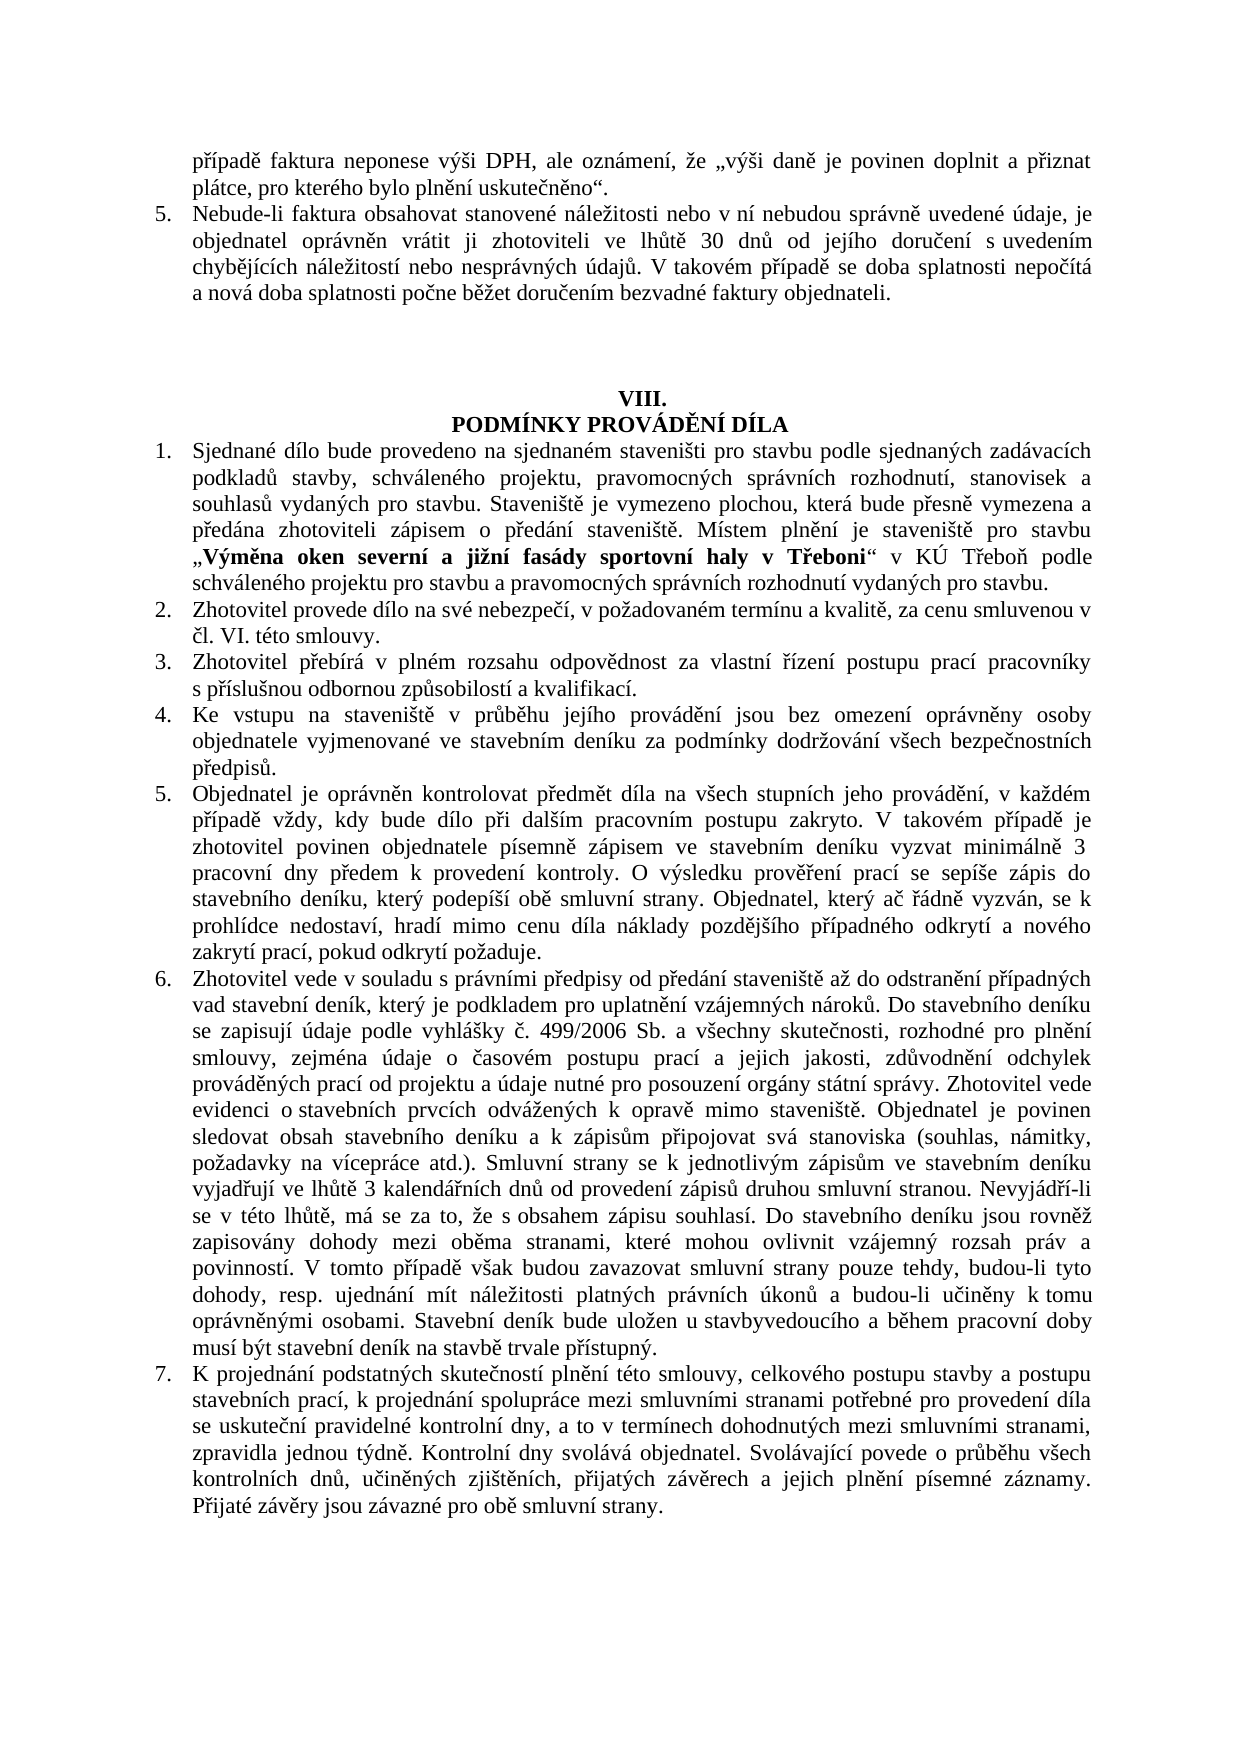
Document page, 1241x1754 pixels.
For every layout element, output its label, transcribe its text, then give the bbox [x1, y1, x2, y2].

list Nebude-li faktura obsahovat stanovené náležitosti nebo v ní nebudou správně uvedené údaje, je objednatel oprávněn vrátit ji zhotoviteli ve lhůtě 30 dnů od jejího doručení s uvedením chybějících náležitostí nebo nesprávných údajů. V takovém případě se doba splatnosti nepočítá a nová doba splatnosti počne běžet doručením bezvadné faktury objednateli. [154, 200, 1093, 306]
list Objednatel je oprávněn kontrolovat předmět díla na všech stupních jeho provádění, v každém případě vždy, kdy bude dílo při dalším pracovním postupu zakryto. V takovém případě je zhotovitel povinen objednatele písemně zápisem ve stavebním deníku vyzvat minimálně 3 pracovní dny předem k provedení kontroly. O výsledku prověření prací se sepíše zápis do stavebního deníku, který podepíší obě smluvní strany. Objednatel, který ač řádně vyzván, se k prohlídce nedostaví, hradí mimo cenu díla náklady pozdějšího případného odkrytí a nového zakrytí prací, pokud odkrytí požaduje. [154, 780, 1093, 964]
text PODMÍNKY PROVÁDĚNÍ DÍLA [148, 411, 1093, 437]
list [154, 148, 1093, 200]
list Zhotovitel vede v souladu s právními předpisy od předání staveniště až do odstranění případných vad stavební deník, který je podkladem pro uplatnění vzájemných nároků. Do stavebního deníku se zapisují údaje podle vyhlášky č. 499/2006 Sb. a všechny skutečnosti, rozhodné pro plnění smlouvy, zejména údaje o časovém postupu prací a jejich jakosti, zdůvodnění odchylek prováděných prací od projektu a údaje nutné pro posouzení orgány státní správy. Zhotovitel vede evidenci o stavebních prvcích odvážených k opravě mimo staveniště. Objednatel je povinen sledovat obsah stavebního deníku a k zápisům připojovat svá stanoviska (souhlas, námitky, požadavky na vícepráce atd.). Smluvní strany se k jednotlivým zápisům ve stavebním deníku vyjadřují ve lhůtě 3 kalendářních dnů od provedení zápisů druhou smluvní stranou. Nevyjádří-li se v této lhůtě, má se za to, že s obsahem zápisu souhlasí. Do stavebního deníku jsou rovněž zapisovány dohody mezi oběma stranami, které mohou ovlivnit vzájemný rozsah práv a povinností. V tomto případě však budou zavazovat smluvní strany pouze tehdy, budou-li tyto dohody, resp. ujednání mít náležitosti platných právních úkonů a budou-li učiněny k tomu oprávněnými osobami. Stavební deník bude uložen u stavbyvedoucího a během pracovní doby musí být stavební deník na stavbě trvale přístupný. [154, 964, 1093, 1360]
list K projednání podstatných skutečností plnění této smlouvy, celkového postupu stavby a postupu stavebních prací, k projednání spolupráce mezi smluvními stranami potřebné pro provedení díla se uskuteční pravidelné kontrolní dny, a to v termínech dohodnutých mezi smluvními stranami, zpravidla jednou týdně. Kontrolní dny svolává objednatel. Svolávající povede o průběhu všech kontrolních dnů, učiněných zjištěních, přijatých závěrech a jejich plnění písemné záznamy. Přijaté závěry jsou závazné pro obě smluvní strany. [154, 1360, 1093, 1518]
text VIII. [192, 385, 1093, 411]
list Sjednané dílo bude provedeno na sjednaném staveništi pro stavbu podle sjednaných zadávacích podkladů stavby, schváleného projektu, pravomocných správních rozhodnutí, stanovisek a souhlasů vydaných pro stavbu. Staveniště je vymezeno plochou, která bude přesně vymezena a předána zhotoviteli zápisem o předání staveniště. Místem plnění je staveniště pro stavbu „Výměna oken severní a jižní fasády sportovní haly v Třeboni“ v KÚ Třeboň podle schváleného projektu pro stavbu a pravomocných správních rozhodnutí vydaných pro stavbu. [154, 437, 1093, 596]
list Ke vstupu na staveniště v průběhu jejího provádění jsou bez omezení oprávněny osoby objednatele vyjmenované ve stavebním deníku za podmínky dodržování všech bezpečnostních předpisů. [154, 701, 1093, 780]
list Zhotovitel přebírá v plném rozsahu odpovědnost za vlastní řízení postupu prací pracovníky s příslušnou odbornou způsobilostí a kvalifikací. [154, 648, 1093, 701]
list Zhotovitel provede dílo na své nebezpečí, v požadovaném termínu a kvalitě, za cenu smluvenou v čl. VI. této smlouvy. [154, 596, 1093, 648]
